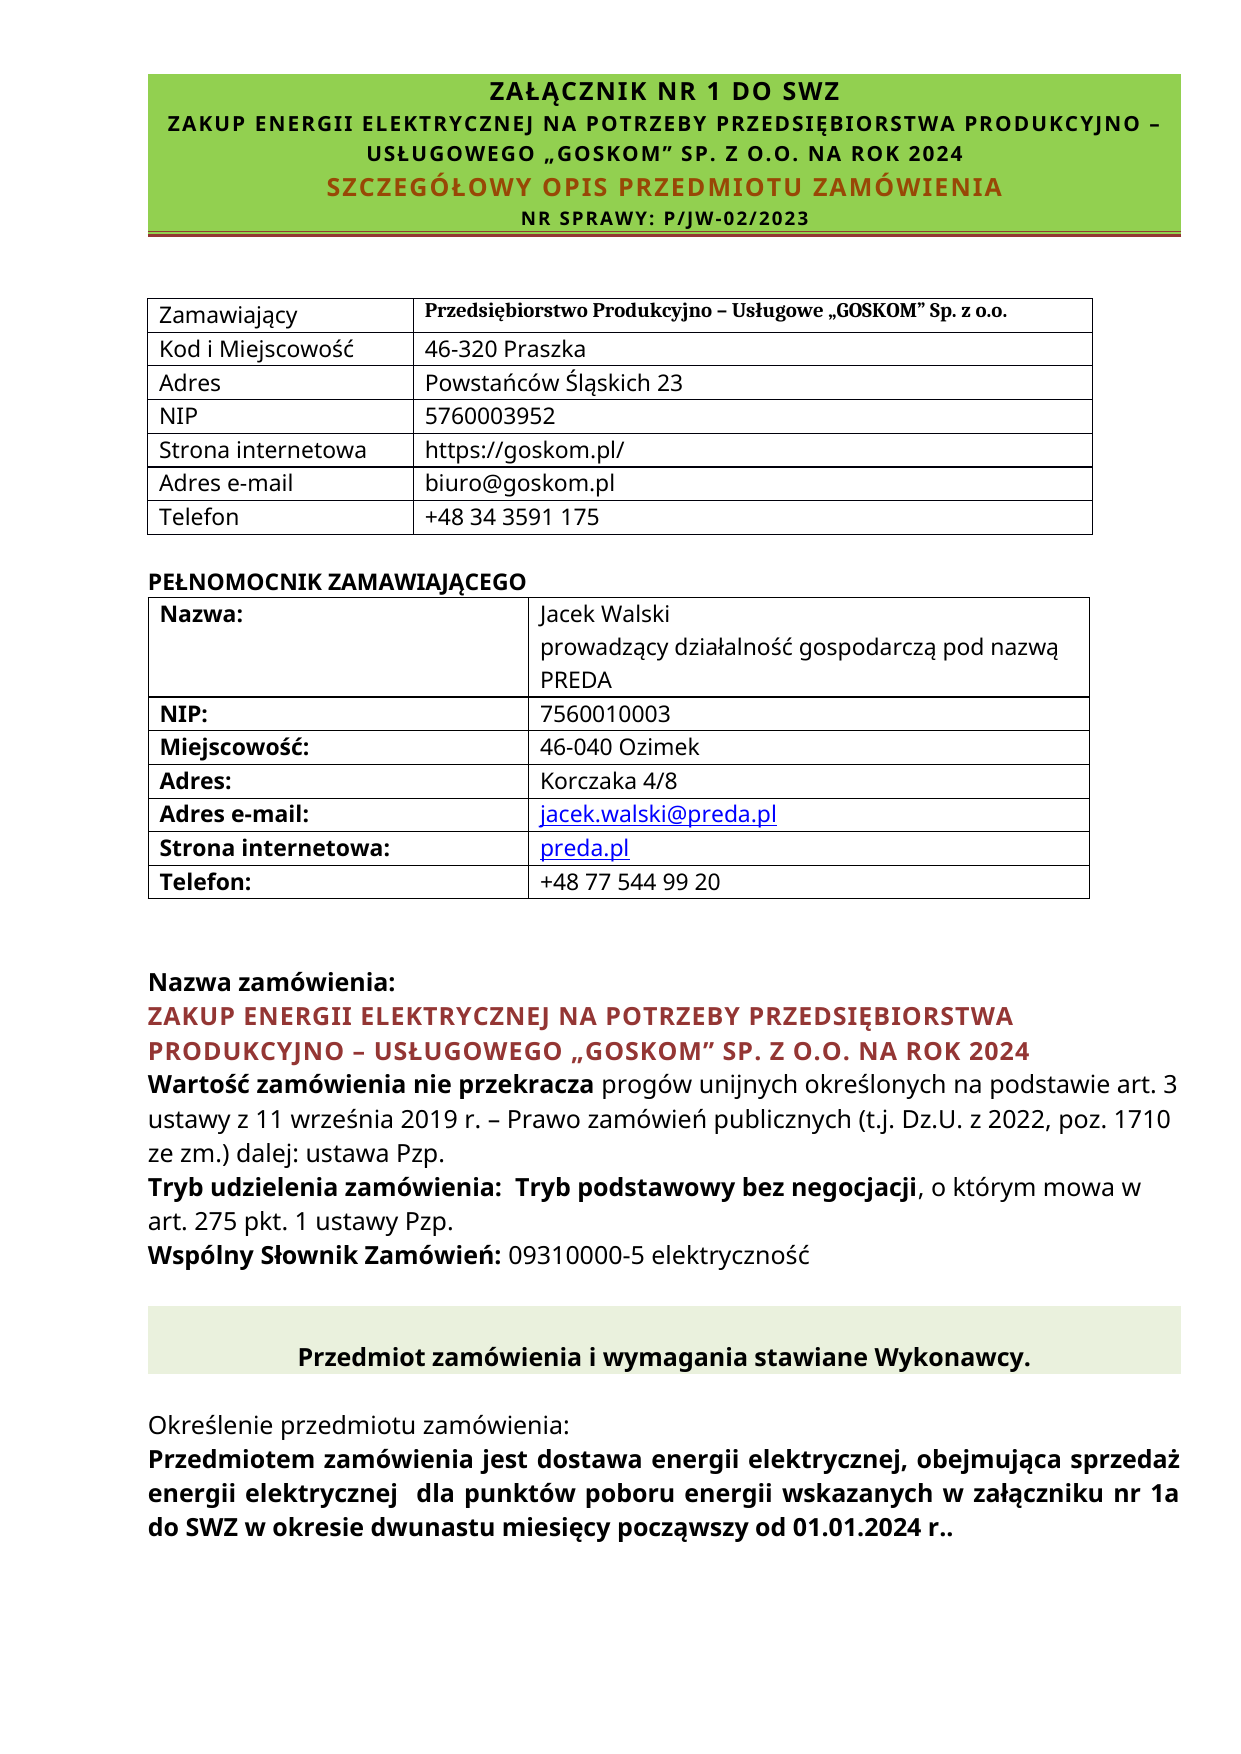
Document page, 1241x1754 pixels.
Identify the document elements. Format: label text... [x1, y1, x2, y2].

table_cell Adres: [149, 765, 528, 797]
text Przedmiotem zamówienia jest dostawa energii elektrycznej, obejmująca sprzedaż energii elektrycznej dla punktów poboru energii wskazanych w załączniku nr 1a do SWZ w okresie dwunastu miesięcy począwszy od 01.01.2024 r.. [148, 1442, 1181, 1544]
table_cell preda.pl [529, 832, 1089, 865]
table_cell Miejscowość: [149, 731, 528, 764]
table_cell Adres [148, 366, 413, 399]
text Przedmiot zamówienia i wymagania stawiane Wykonawcy. [148, 1340, 1181, 1374]
table_cell +48 34 3591 175 [414, 501, 1092, 534]
table_header Przedsiębiorstwo Produkcyjno – Usługowe „GOSKOM” Sp. z o.o. [414, 299, 1092, 332]
table_cell Telefon [148, 501, 413, 534]
text Określenie przedmiotu zamówienia: [148, 1408, 1181, 1442]
table_cell +48 77 544 99 20 [529, 866, 1089, 898]
table_cell https://goskom.pl/ [414, 434, 1092, 466]
table_cell Adres e-mail: [149, 799, 528, 831]
table_header Jacek Walski prowadzący działalność gospodarczą pod nazwą PREDA [529, 598, 1089, 696]
table_header Zamawiający [148, 299, 413, 332]
table_cell Kod i Miejscowość [148, 333, 413, 365]
table_cell Korczaka 4/8 [529, 765, 1089, 797]
table_cell 46-040 Ozimek [529, 731, 1089, 764]
table_cell jacek.walski@preda.pl [529, 799, 1089, 831]
text ZAKUP ENERGII ELEKTRYCZNEJ NA POTRZEBY PRZEDSIĘBIORSTWA PRODUKCYJNO – USŁUGOWEGO „GOSKOM” SP. Z O.O. NA ROK 2024 Wartość zamówienia nie przekracza progów unijnych określonych na podstawie art. 3 ustawy z 11 września 2019 r. – Prawo zamówień publicznych (t.j. Dz.U. z 2022, poz. 1710 ze zm.) dalej: ustawa Pzp. [148, 999, 1181, 1169]
table_cell biuro@goskom.pl [414, 468, 1092, 500]
text PEŁNOMOCNIK ZAMAWIAJĄCEGO [148, 566, 1181, 597]
table_cell 46-320 Praszka [414, 333, 1092, 365]
table_cell NIP: [149, 698, 528, 730]
table_header Nazwa: [149, 598, 528, 696]
text Nazwa zamówienia: [148, 965, 1181, 999]
table_cell Telefon: [149, 866, 528, 898]
text Tryb udzielenia zamówienia: Tryb podstawowy bez negocjacji, o którym mowa w art. 275 pkt. 1 ustawy Pzp. [148, 1169, 1181, 1237]
text Wspólny Słownik Zamówień: 09310000-5 elektryczność [148, 1237, 1181, 1272]
table_cell NIP [148, 400, 413, 433]
table_cell 5760003952 [414, 400, 1092, 433]
table_cell Strona internetowa: [149, 832, 528, 865]
table_cell Powstańców Śląskich 23 [414, 366, 1092, 399]
table_cell Strona internetowa [148, 434, 413, 466]
table_cell Adres e-mail [148, 468, 413, 500]
table_cell 7560010003 [529, 698, 1089, 730]
